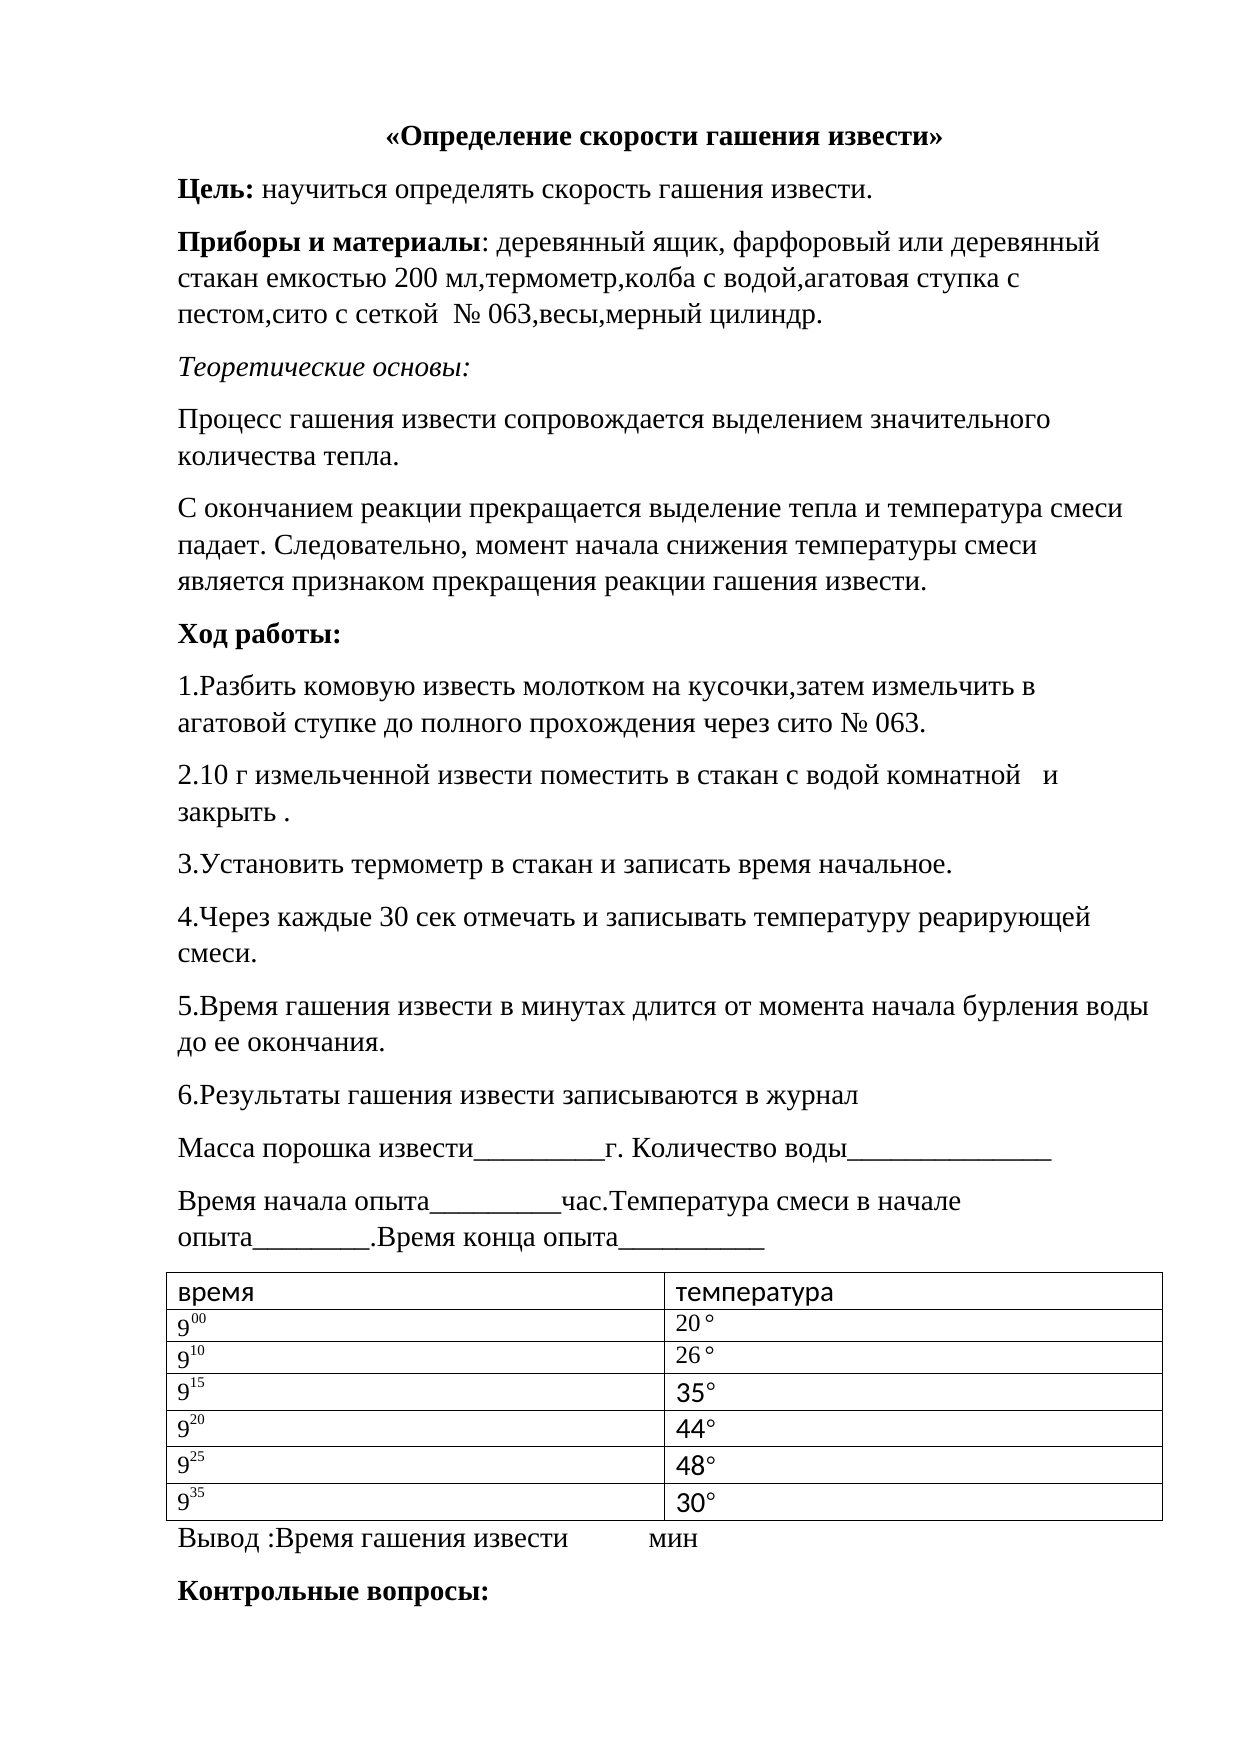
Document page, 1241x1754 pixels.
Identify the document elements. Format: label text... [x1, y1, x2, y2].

text Время начала опыта_________час.Температура смеси в начале опыта________.Время конца опыта__________ [177, 1183, 1152, 1252]
table_cell [167, 1447, 664, 1483]
text Цель: научиться определять скорость гашения извести. [177, 171, 1152, 204]
text 1.Разбить комовую известь молотком на кусочки,затем измельчить в агатовой ступке до полного прохождения через сито № 063. [177, 668, 1152, 738]
text С окончанием реакции прекращается выделение тепла и температура смеси падает. Следовательно, момент начала снижения температуры смеси является признаком прекращения реакции гашения извести. [177, 491, 1152, 596]
table_cell [167, 1342, 664, 1373]
text Приборы и материалы: деревянный ящик, фарфоровый или деревянный стакан емкостью 200 мл,термометр,колба с водой,агатовая ступка с пестом,сито с сеткой № 063,весы,мерный цилиндр. [177, 224, 1152, 329]
table_cell 48 [665, 1447, 1162, 1483]
text Ход работы: [177, 616, 1152, 649]
table_cell [665, 1310, 1162, 1341]
table_cell [167, 1374, 664, 1409]
text 6.Результаты гашения извести записываются в журнал [177, 1077, 1152, 1111]
text 5.Время гашения извести в минутах длится от момента начала бурления воды до ее окончания. [177, 988, 1152, 1058]
text Теоретические основы: [177, 349, 1152, 382]
table_cell [167, 1310, 664, 1341]
table_cell [167, 1484, 664, 1519]
text «Определение скорости гашения извести» [177, 118, 1152, 152]
table_header время [167, 1273, 664, 1308]
text Вывод :Время гашения извести мин [177, 1521, 1152, 1554]
table_header температура [665, 1273, 1162, 1308]
table_cell 44 [665, 1411, 1162, 1446]
table_cell [167, 1411, 664, 1446]
text Контрольные вопросы: [177, 1573, 1152, 1607]
table_cell [665, 1342, 1162, 1373]
text Масса порошка извести_________г. Количество воды______________ [177, 1130, 1152, 1163]
text 4.Через каждые 30 сек отмечать и записывать температуру реарирующей смеси. [177, 899, 1152, 969]
text 2.10 г измельченной извести поместить в стакан с водой комнатной и закрыть . [177, 757, 1152, 827]
text 3.Установить термометр в стакан и записать время начальное. [177, 846, 1152, 880]
text Процесс гашения извести сопровождается выделением значительного количества тепла. [177, 402, 1152, 471]
table_cell 35 [665, 1374, 1162, 1409]
table_cell 30 [665, 1484, 1162, 1519]
